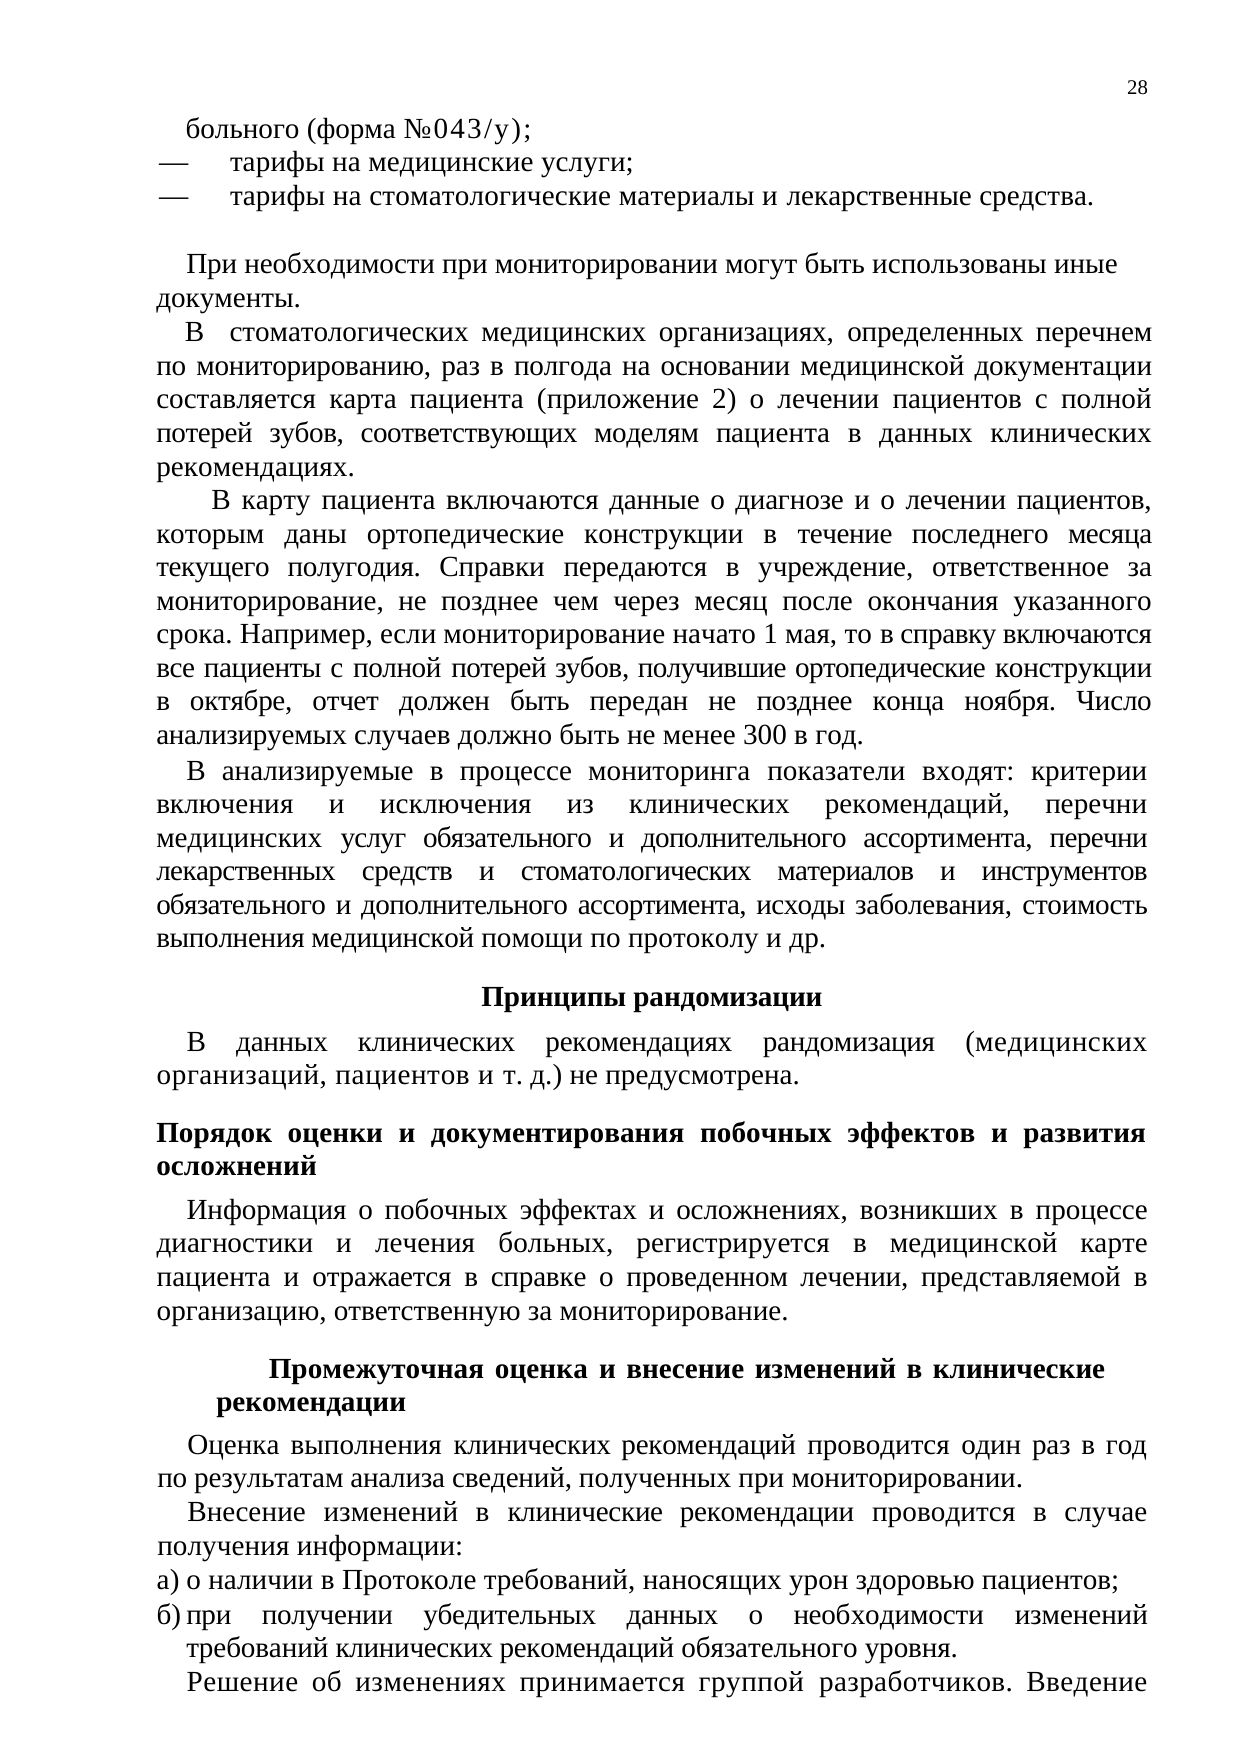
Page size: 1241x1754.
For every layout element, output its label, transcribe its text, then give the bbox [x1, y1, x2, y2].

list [159, 111, 1187, 144]
text В анализируемые в процессе мониторинга показатели входят: критерии включения и исключения из клинических рекомендаций, перечни медицинских услуг обязательного и дополнительного ассортимента, перечни лекарственных средств и стоматологических материалов и инструментов обязательного и дополнительного ассортимента, исходы заболевания, стоимость выполнения медицинской помощи по протоколу и др. [156, 753, 1148, 954]
text При необходимости при мониторировании могут быть использованы иные [157, 246, 1187, 280]
text Информация о побочных эффектах и осложнениях, возникших в процессе диагностики и лечения больных, регистрируется в медицинской карте пациента и отражается в справке о проведенном лечении, представляемой в организацию, ответственную за мониторирование. [156, 1192, 1148, 1326]
text Порядок оценки и документирования побочных эффектов и развития осложнений [156, 1115, 1148, 1182]
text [156, 1664, 1148, 1698]
text документы. [156, 281, 1187, 314]
text Оценка выполнения клинических рекомендаций проводится один раз в год по результатам анализа сведений, полученных при мониторировании. [157, 1427, 1147, 1494]
text Внесение изменений в клинические рекомендации проводится в случае получения информации: [157, 1494, 1148, 1561]
list тарифы на медицинские услуги; [159, 144, 1187, 178]
text В карту пациента включаются данные о диагнозе и о лечении пациентов, которым даны ортопедические конструкции в течение последнего месяца текущего полугодия. Справки передаются в учреждение, ответственное за мониторирование, не позднее чем через месяц после окончания указанного срока. Например, если мониторирование начато 1 мая, то в справку включаются все пациенты с полной потерей зубов, получившие ортопедические конструкции в октябре, отчет должен быть передан не позднее конца ноября. Число анализируемых случаев должно быть не менее 300 в год. [156, 482, 1152, 751]
text Промежуточная оценка и внесение изменений в клинические рекомендации [216, 1351, 1106, 1418]
text Принципы рандомизации [156, 979, 1148, 1013]
list тарифы на стоматологические материалы и лекарственные средства. [159, 178, 1187, 212]
text а) о наличии в Протоколе требований, наносящих урон здоровью пациентов; [156, 1562, 1148, 1596]
text б) при получении убедительных данных о необходимости изменений требований клинических рекомендаций обязательного уровня. [156, 1597, 1148, 1664]
text В данных клинических рекомендациях рандомизация (медицинских организаций, пациентов и т. д.) не предусмотрена. [156, 1024, 1147, 1091]
text В стоматологических медицинских организациях, определенных перечнем по мониторированию, раз в полгода на основании медицинской документации составляется карта пациента (приложение 2) о лечении пациентов с полной потерей зубов, соответствующих моделям пациента в данных клинических рекомендациях. [156, 314, 1152, 482]
